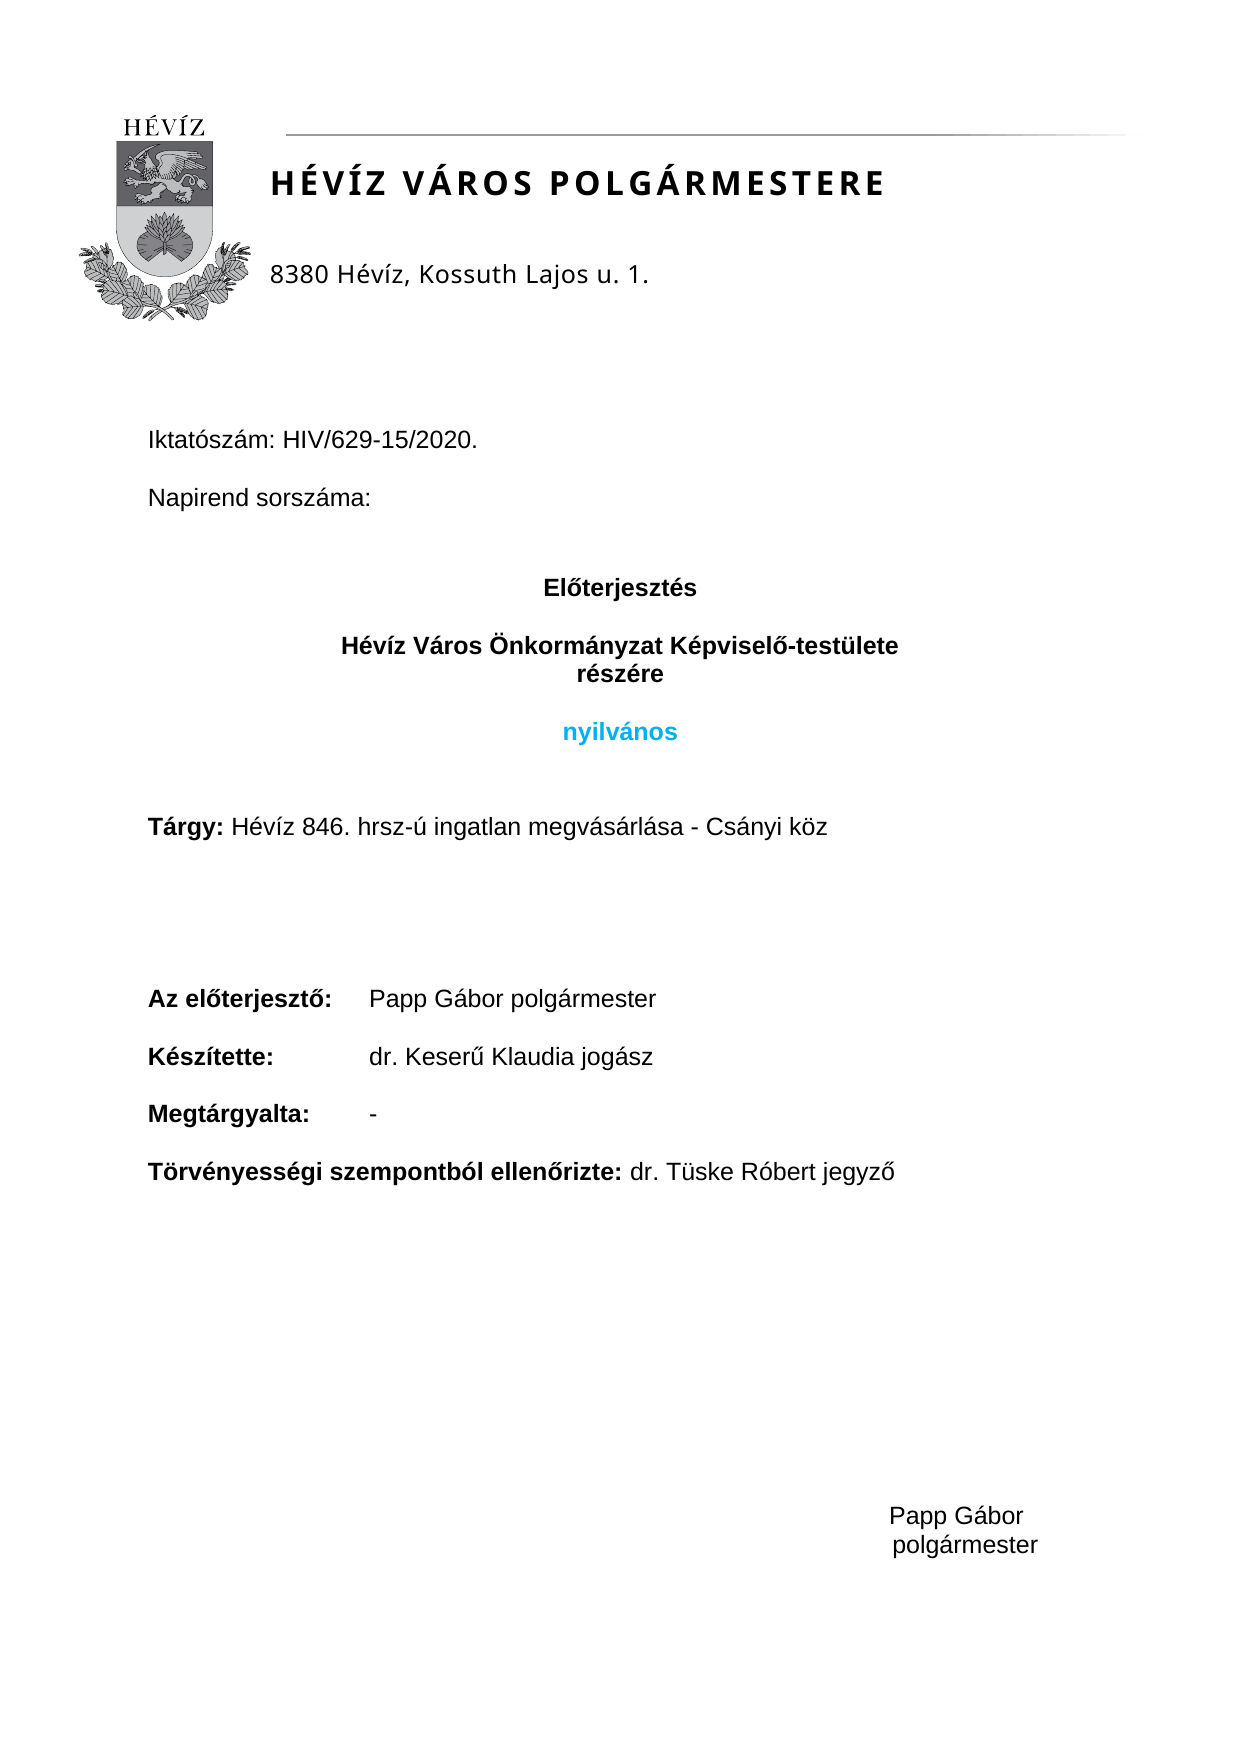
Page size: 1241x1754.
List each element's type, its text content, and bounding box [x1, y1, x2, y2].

text Hévíz Város Önkormányzat Képviselő-testülete [148, 631, 1093, 659]
text részére [148, 659, 1093, 688]
text Napirend sorszáma: [148, 483, 1093, 511]
text Törvényességi szempontból ellenőrizte: dr. Tüske Róbert jegyző [148, 1157, 1093, 1185]
text HÉVÍZ VÁROS POLGÁRMESTERE [213, 160, 1093, 206]
text Papp Gábor [148, 1501, 1093, 1530]
text polgármester [148, 1530, 1093, 1558]
text Tárgy: Hévíz 846. hrsz-ú ingatlan megvásárlása - Csányi köz [148, 812, 1093, 840]
text Előterjesztés [148, 573, 1093, 602]
text Megtárgyalta: - [148, 1099, 1093, 1128]
text 8380 Hévíz, Kossuth Lajos u. 1. [148, 256, 217, 290]
text 8380 Hévíz, Kossuth Lajos u. 1. [227, 256, 1093, 290]
text nyilvános [148, 717, 1093, 746]
text Iktatószám: HIV/629-15/2020. [148, 425, 1093, 454]
text Az előterjesztő: polgármester [148, 984, 1093, 1013]
text Készítette: dr. Keserű Klaudia jogász [148, 1042, 1093, 1070]
